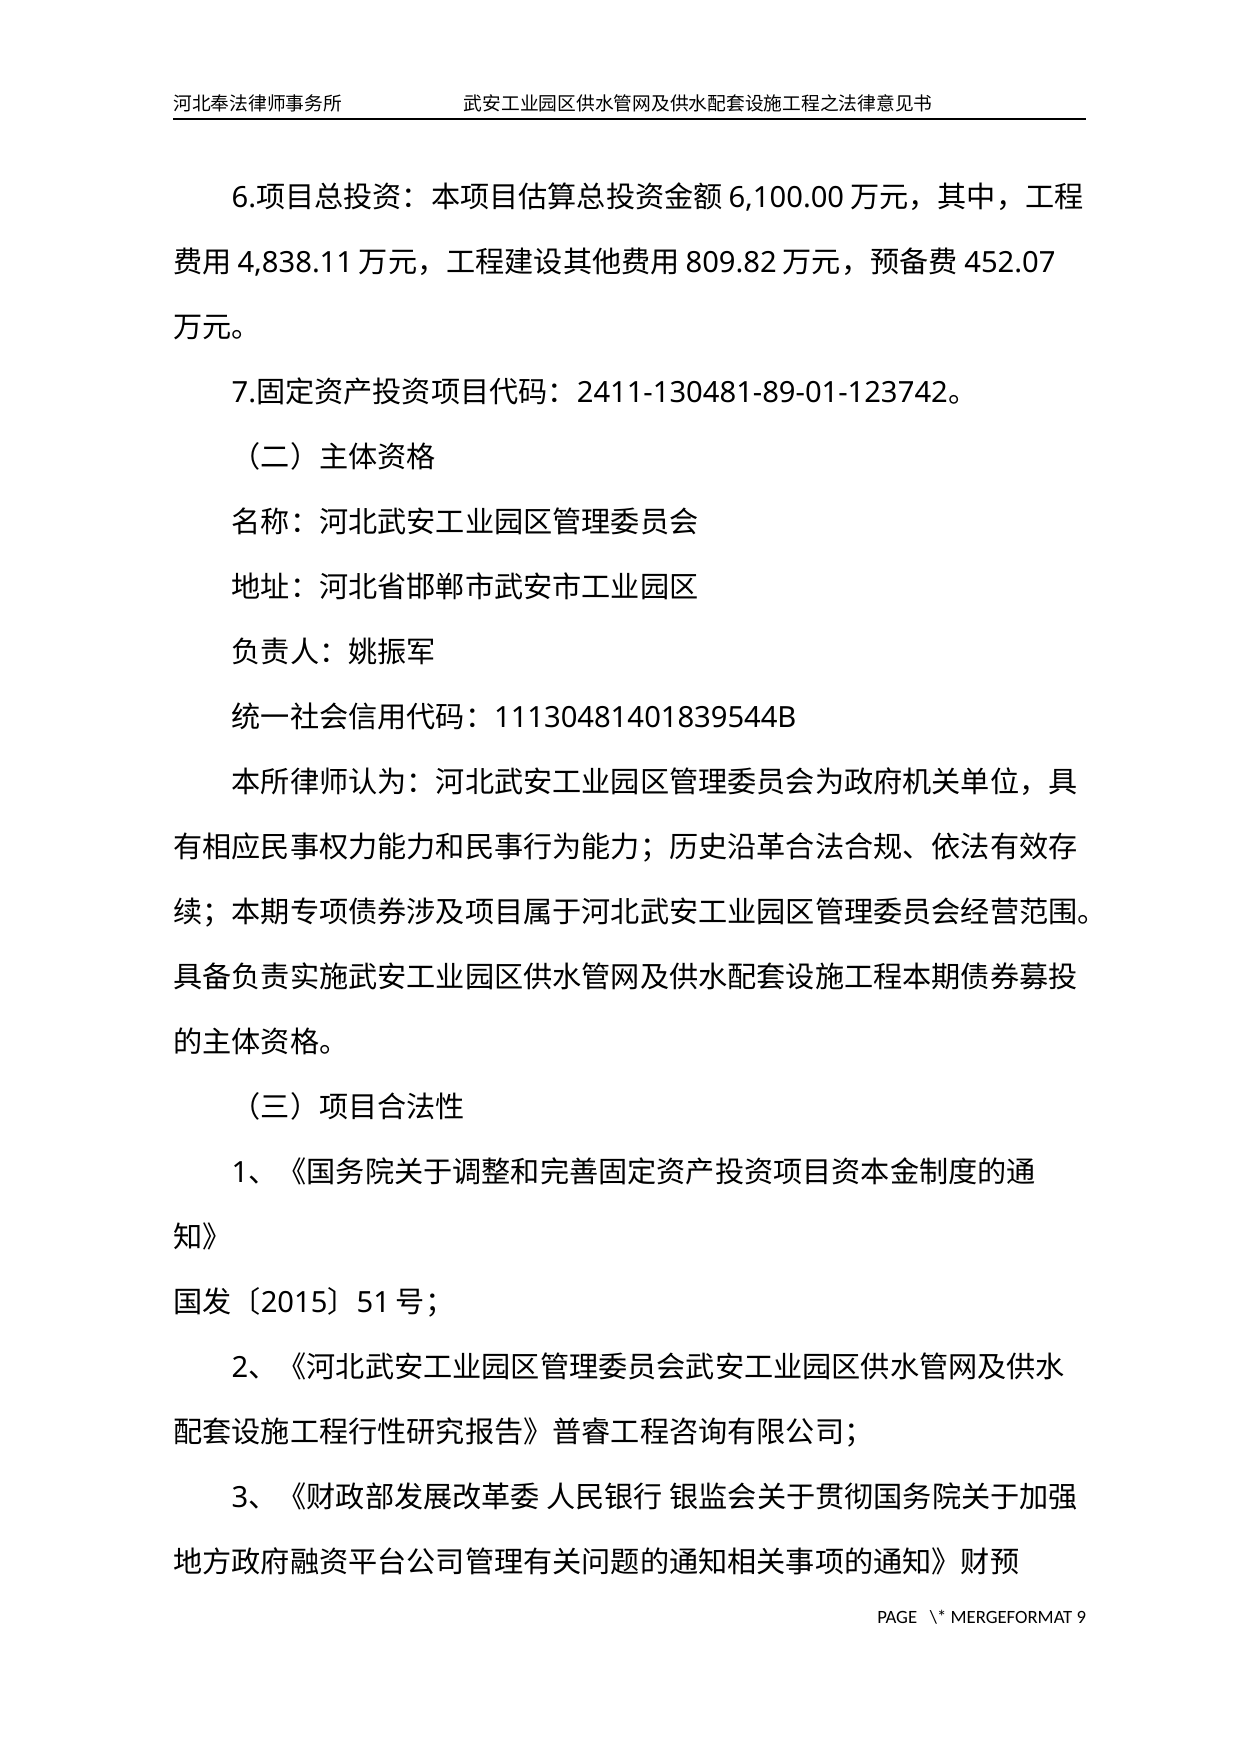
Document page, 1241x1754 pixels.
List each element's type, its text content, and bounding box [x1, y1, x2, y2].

text 1、《国务院关于调整和完善固定资产投资项目资本金制度的通知》 [173, 1137, 1086, 1267]
text 名称：河北武安工业园区管理委员会 [173, 487, 1086, 552]
text 6.项目总投资：本项目估算总投资金额6,100.00万元，其中，工程费用4,838.11万元，工程建设其他费用809.82万元，预备费 452.07万元。 [173, 162, 1086, 357]
text 地址：河北省邯郸市武安市工业园区 [173, 552, 1086, 617]
text 本所律师认为：河北武安工业园区管理委员会为政府机关单位，具有相应民事权力能力和民事行为能力；历史沿革合法合规、依法有效存续；本期专项债券涉及项目属于河北武安工业园区管理委员会经营范围。具备负责实施武安工业园区供水管网及供水配套设施工程本期债券募投的主体资格。 [173, 747, 1086, 1072]
text 7.固定资产投资项目代码：2411-130481-89-01-123742。 [173, 357, 1086, 422]
text 2、《河北武安工业园区管理委员会武安工业园区供水管网及供水配套设施工程行性研究报告》普睿工程咨询有限公司； [173, 1332, 1086, 1462]
text 统一社会信用代码：11130481401839544B [173, 682, 1086, 747]
text 国发〔2015〕51号； [173, 1267, 1086, 1332]
text 3、《财政部发展改革委 人民银行 银监会关于贯彻国务院关于加强 [173, 1462, 1086, 1527]
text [173, 1527, 1086, 1592]
text （二）主体资格 [173, 422, 1086, 487]
text （三）项目合法性 [173, 1072, 1086, 1137]
text 负责人：姚振军 [173, 617, 1086, 682]
